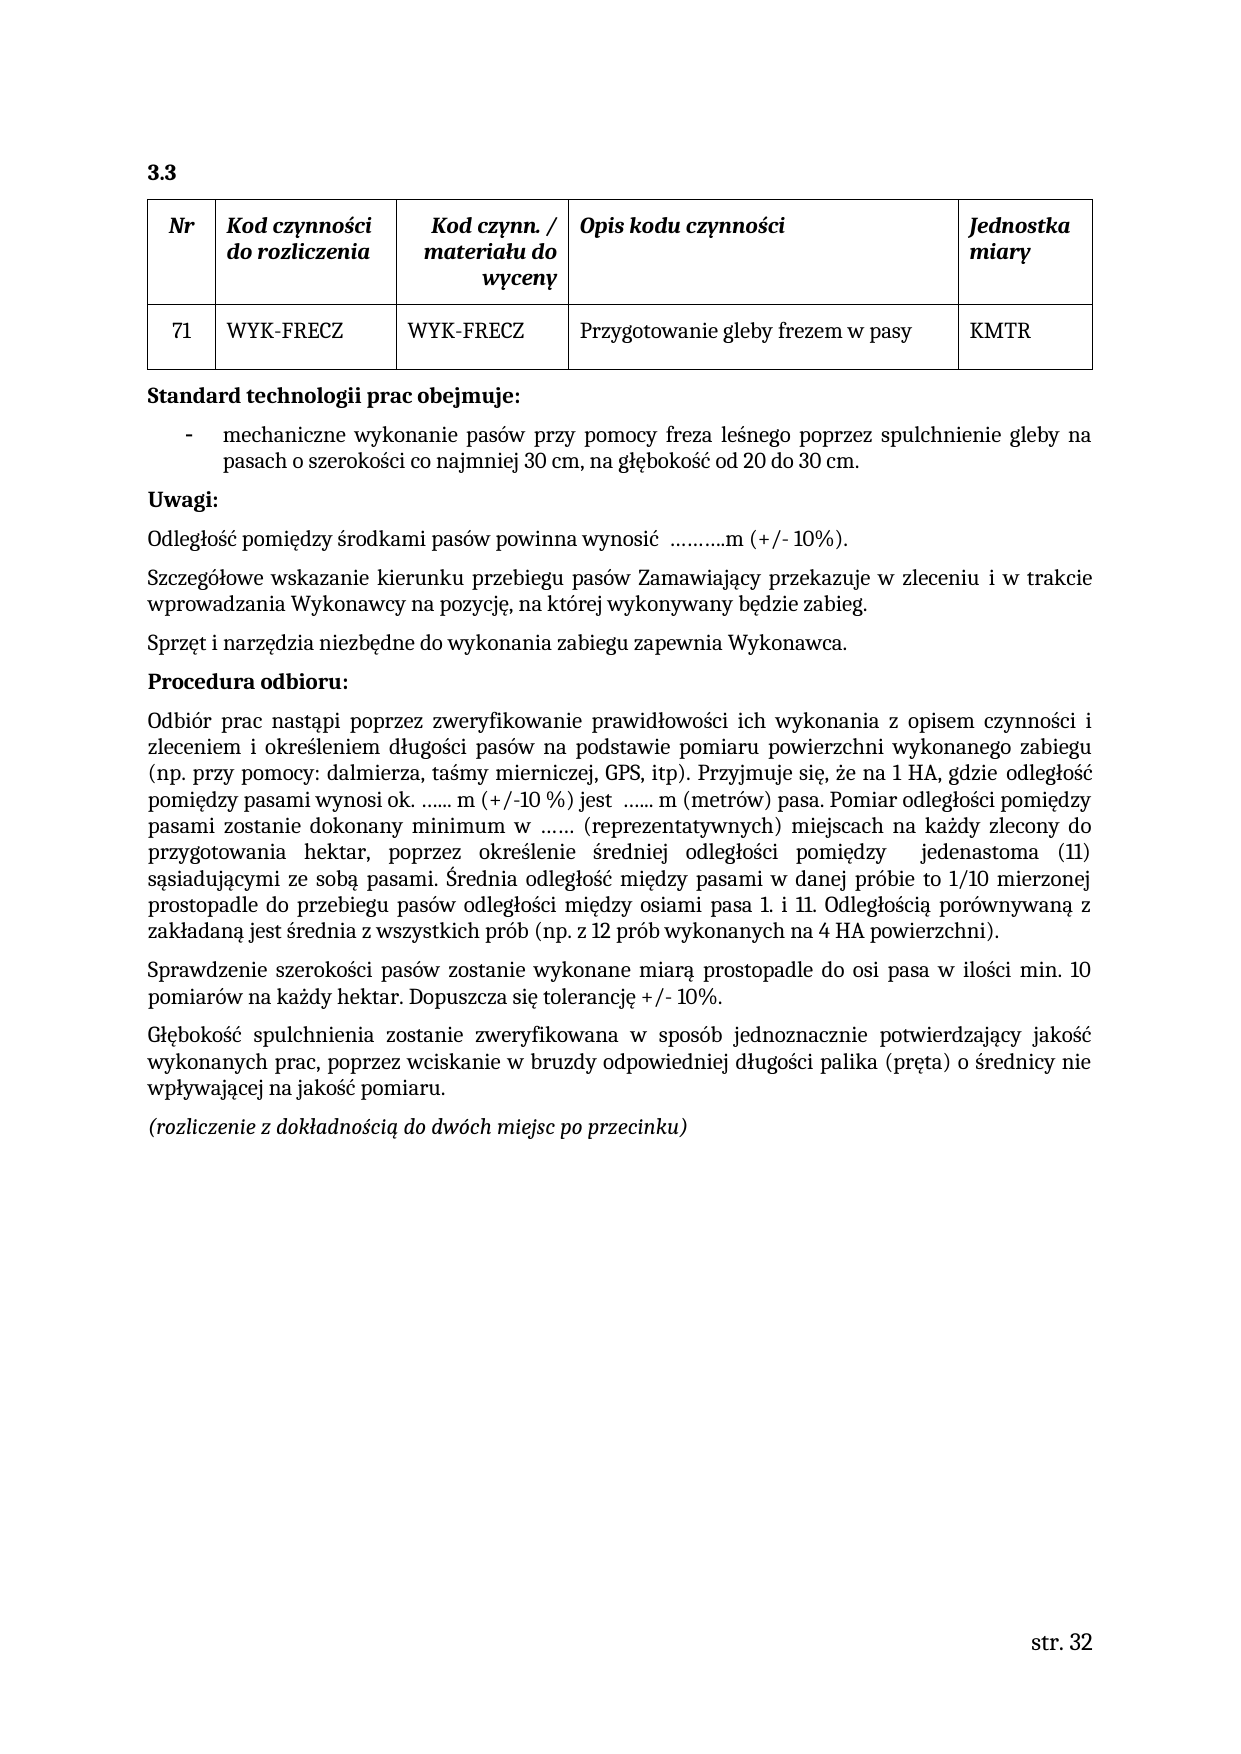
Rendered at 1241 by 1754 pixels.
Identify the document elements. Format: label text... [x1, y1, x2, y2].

text 3.3 [148, 160, 1093, 186]
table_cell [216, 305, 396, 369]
text Głębokość spulchnienia zostanie zweryfikowana w sposób jednoznacznie potwierdzający jakość wykonanych prac, poprzez wciskanie w bruzdy odpowiedniej długości palika (pręta) o średnicy nie wpływającej na jakość pomiaru. [148, 1022, 1093, 1101]
text Odległość pomiędzy środkami pasów powinna wynosić ……….m (+/- 10%). [148, 526, 1093, 552]
text Sprzęt i narzędzia niezbędne do wykonania zabiegu zapewnia Wykonawca. [148, 630, 1093, 656]
text (rozliczenie z dokładnością do dwóch miejsc po przecinku) [148, 1114, 1093, 1140]
text Sprawdzenie szerokości pasów zostanie wykonane miarą prostopadle do osi pasa w ilości min. 10 pomiarów na każdy hektar. Dopuszcza się tolerancję +/- 10%. [148, 957, 1093, 1010]
text Procedura odbioru: [148, 668, 1093, 695]
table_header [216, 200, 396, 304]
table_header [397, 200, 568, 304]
text Odbiór prac nastąpi poprzez zweryfikowanie prawidłowości ich wykonania z opisem czynności i zleceniem i określeniem długości pasów na podstawie pomiaru powierzchni wykonanego zabiegu (np. przy pomocy: dalmierza, taśmy mierniczej, GPS, itp). Przyjmuje się, że na 1 HA, gdzie odległość pomiędzy pasami wynosi ok. …... m (+/-10 %) jest …... m (metrów) pasa. Pomiar odległości pomiędzy pasami zostanie dokonany minimum w …… (reprezentatywnych) miejscach na każdy zlecony do przygotowania hektar, poprzez określenie średniej odległości pomiędzy jedenastoma (11) sąsiadującymi ze sobą pasami. Średnia odległość między pasami w danej próbie to 1/10 mierzonej prostopadle do przebiegu pasów odległości między osiami pasa 1. i 11. Odległością porównywaną z zakładaną jest średnia z wszystkich prób (np. z 12 prób wykonanych na 4 HA powierzchni). [148, 707, 1093, 944]
text Szczegółowe wskazanie kierunku przebiegu pasów Zamawiający przekazuje w zleceniu i w trakcie wprowadzania Wykonawcy na pozycję, na której wykonywany będzie zabieg. [148, 564, 1093, 617]
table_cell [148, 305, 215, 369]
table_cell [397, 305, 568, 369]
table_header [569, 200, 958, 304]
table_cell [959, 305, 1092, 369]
list mechaniczne wykonanie pasów przy pomocy freza leśnego poprzez spulchnienie gleby na pasach o szerokości co najmniej 30 cm, na głębokość od 20 do 30 cm. [185, 422, 1093, 474]
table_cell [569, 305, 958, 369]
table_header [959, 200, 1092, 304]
text Uwagi: [148, 487, 1093, 513]
text Standard technologii prac obejmuje: [148, 383, 1093, 409]
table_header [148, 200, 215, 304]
